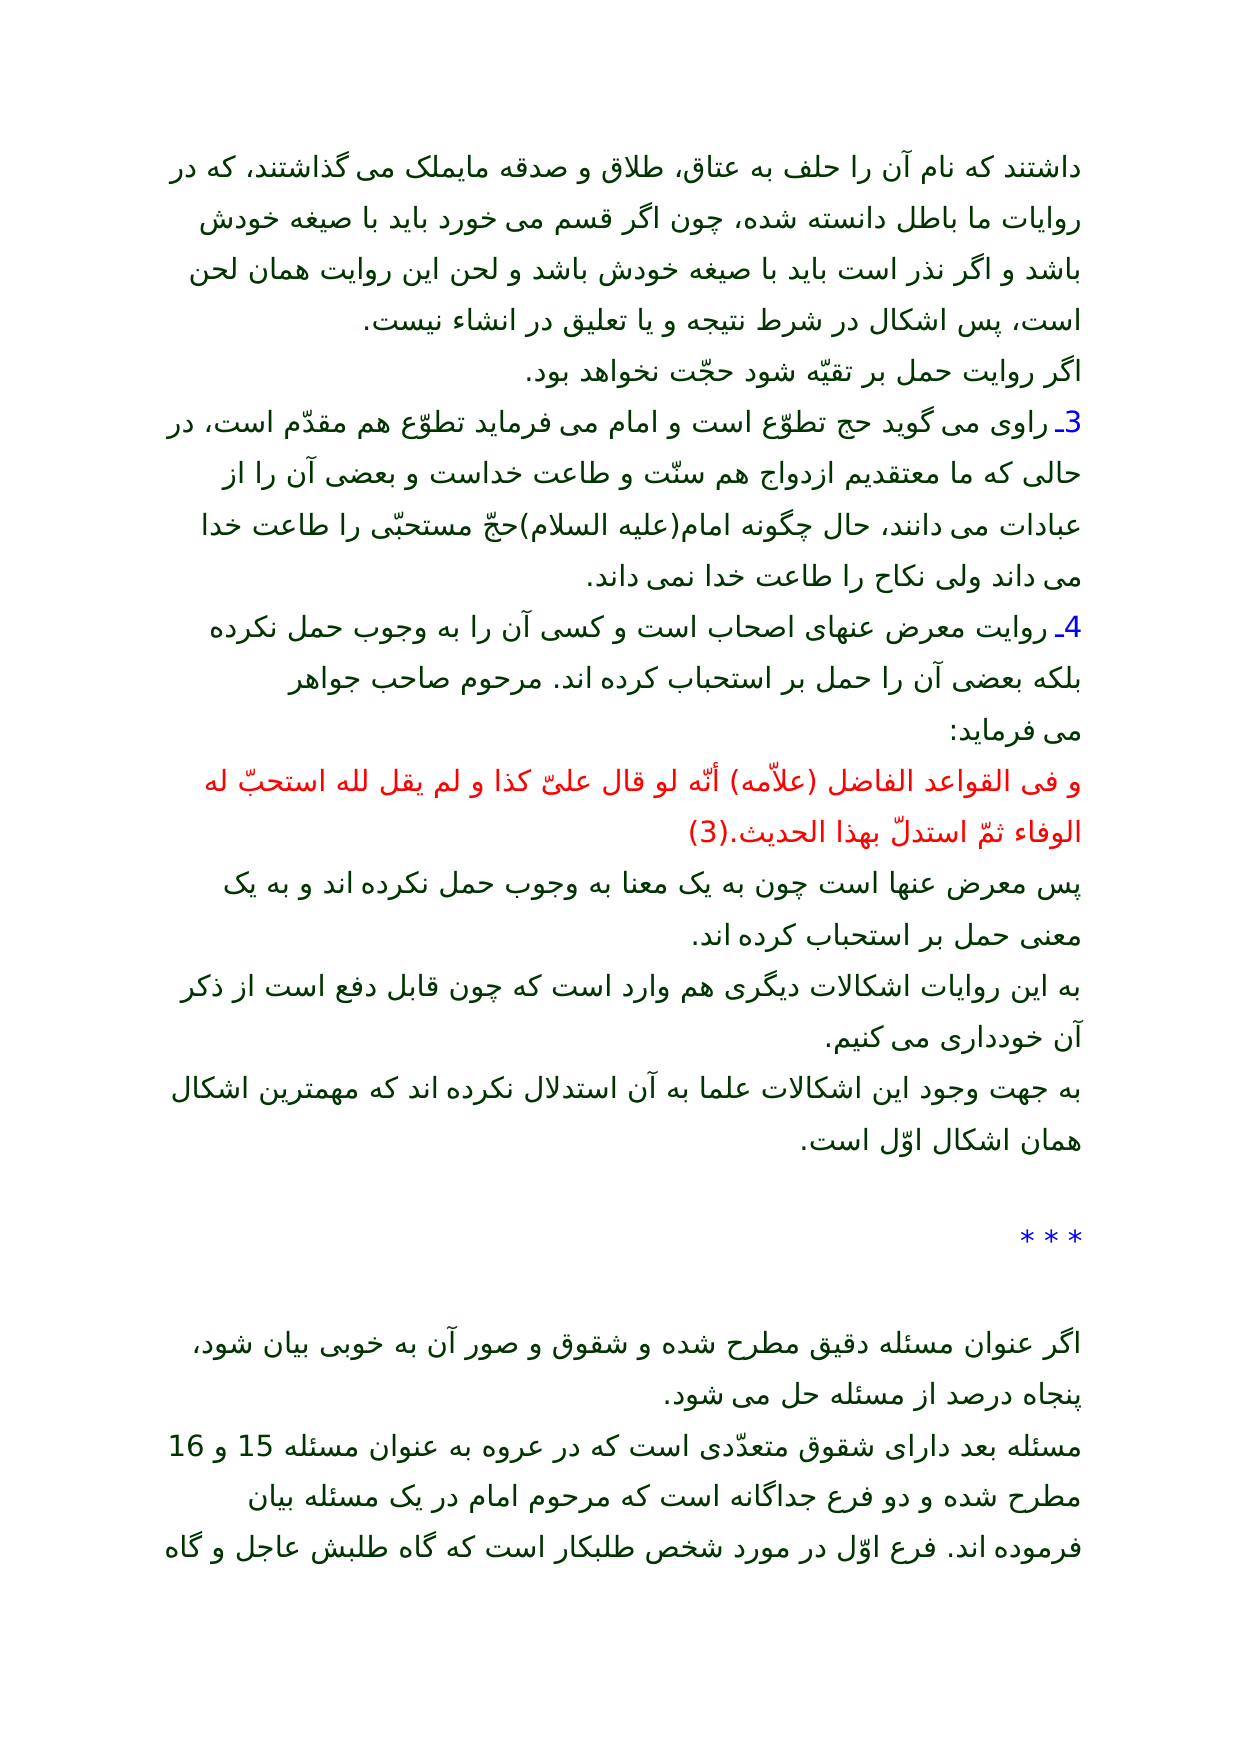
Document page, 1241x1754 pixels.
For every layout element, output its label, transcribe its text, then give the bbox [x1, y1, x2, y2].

text * * * [158, 1174, 1082, 1259]
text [158, 1276, 1082, 1565]
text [158, 150, 1082, 1157]
